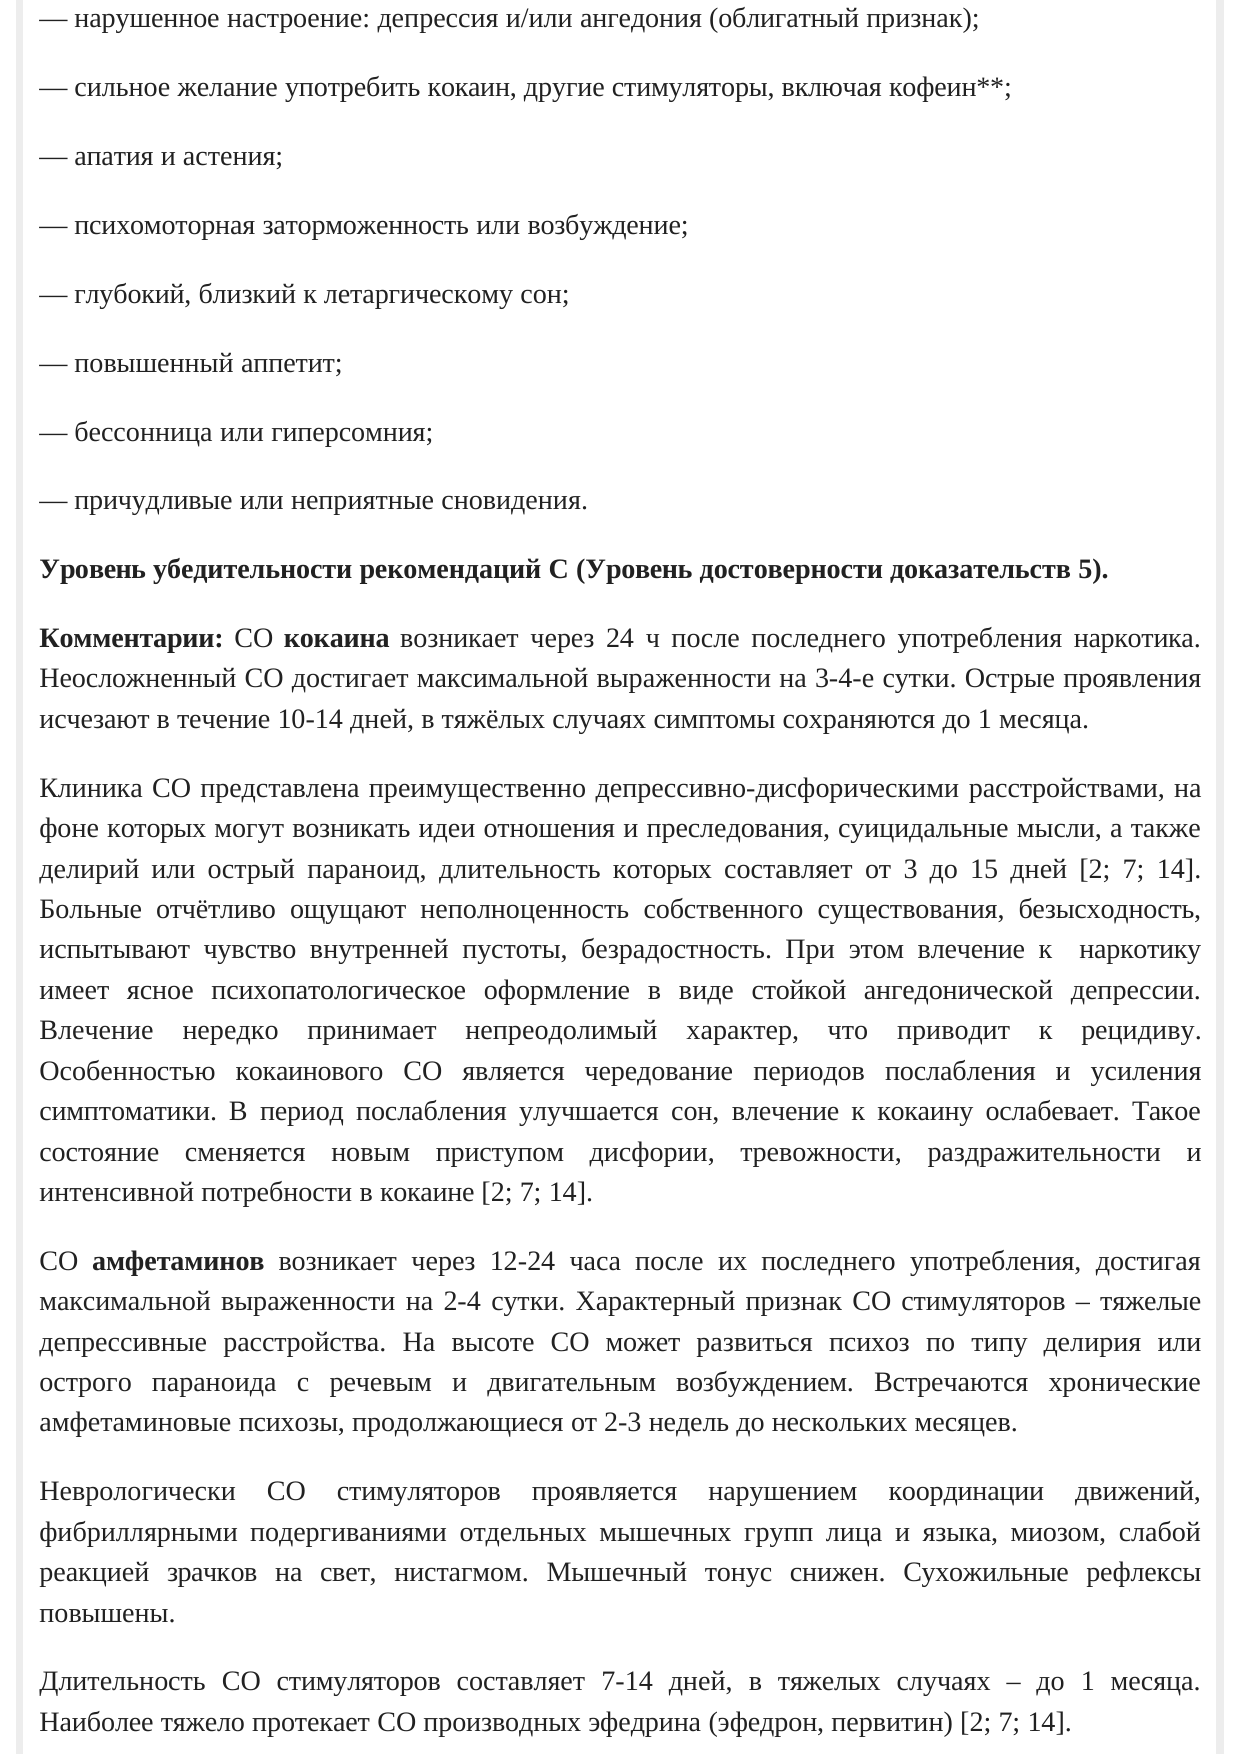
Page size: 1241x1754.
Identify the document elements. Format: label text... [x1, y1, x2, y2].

list сильное желание употребить кокаин, другие стимуляторы, включая кофеин**; [39, 70, 1236, 103]
subtitle Уровень убедительности рекомендаций С (Уровень достоверности доказательств 5). [39, 552, 1236, 585]
list бессонница или гиперсомния; [39, 414, 1236, 447]
list повышенный аппетит; [39, 346, 1236, 378]
text Комментарии: СО кокаина возникает через 24 ч после последнего употребления наркотика. Неосложненный СО достигает максимальной выраженности на 3-4-е сутки. Острые проявления исчезают в течение 10-14 дней, в тяжёлых случаях симптомы сохраняются до 1 месяца. [39, 621, 1201, 734]
text СО амфетаминов возникает через 12-24 часа после их последнего употребления, достигая максимальной выраженности на 2-4 сутки. Характерный признак СО стимуляторов – тяжелые депрессивные расстройства. На высоте СО может развиться психоз по типу делирия или острого параноида с речевым и двигательным возбуждением. Встречаются хронические амфетаминовые психозы, продолжающиеся от 2-3 недель до нескольких месяцев. [39, 1244, 1201, 1438]
list глубокий, близкий к летаргическому сон; [39, 277, 1236, 309]
list психомоторная заторможенность или возбуждение; [39, 208, 1236, 240]
text Неврологически СО стимуляторов проявляется нарушением координации движений, фибриллярными подергиваниями отдельных мышечных групп лица и языка, миозом, слабой реакцией зрачков на свет, нистагмом. Мышечный тонус снижен. Сухожильные рефлексы повышены. [39, 1474, 1201, 1628]
list апатия и астения; [39, 139, 1236, 172]
text Клиника СО представлена преимущественно депрессивно-дисфорическими расстройствами, на фоне которых могут возникать идеи отношения и преследования, суицидальные мысли, а также делирий или острый параноид, длительность которых составляет от 3 до 15 дней [2; 7; 14]. Больные отчётливо ощущают неполноценность собственного существования, безысходность, испытывают чувство внутренней пустоты, безрадостность. При этом влечение к наркотику имеет ясное психопатологическое оформление в виде стойкой ангедонической депрессии. Влечение нередко принимает непреодолимый характер, что приводит к рецидиву. Особенностью кокаинового СО является чередование периодов послабления и усиления симптоматики. В период послабления улучшается сон, влечение к кокаину ослабевает. Такое состояние сменяется новым приступом дисфории, тревожности, раздражительности и интенсивной потребности в кокаине [2; 7; 14]. [39, 771, 1201, 1207]
list нарушенное настроение: депрессия и/или ангедония (облигатный признак); [39, 1, 1236, 34]
text Длительность СО стимуляторов составляет 7-14 дней, в тяжелых случаях – до 1 месяца. Наиболее тяжело протекает СО производных эфедрина (эфедрон, первитин) [2; 7; 14]. [39, 1664, 1201, 1737]
list причудливые или неприятные сновидения. [39, 483, 1236, 516]
